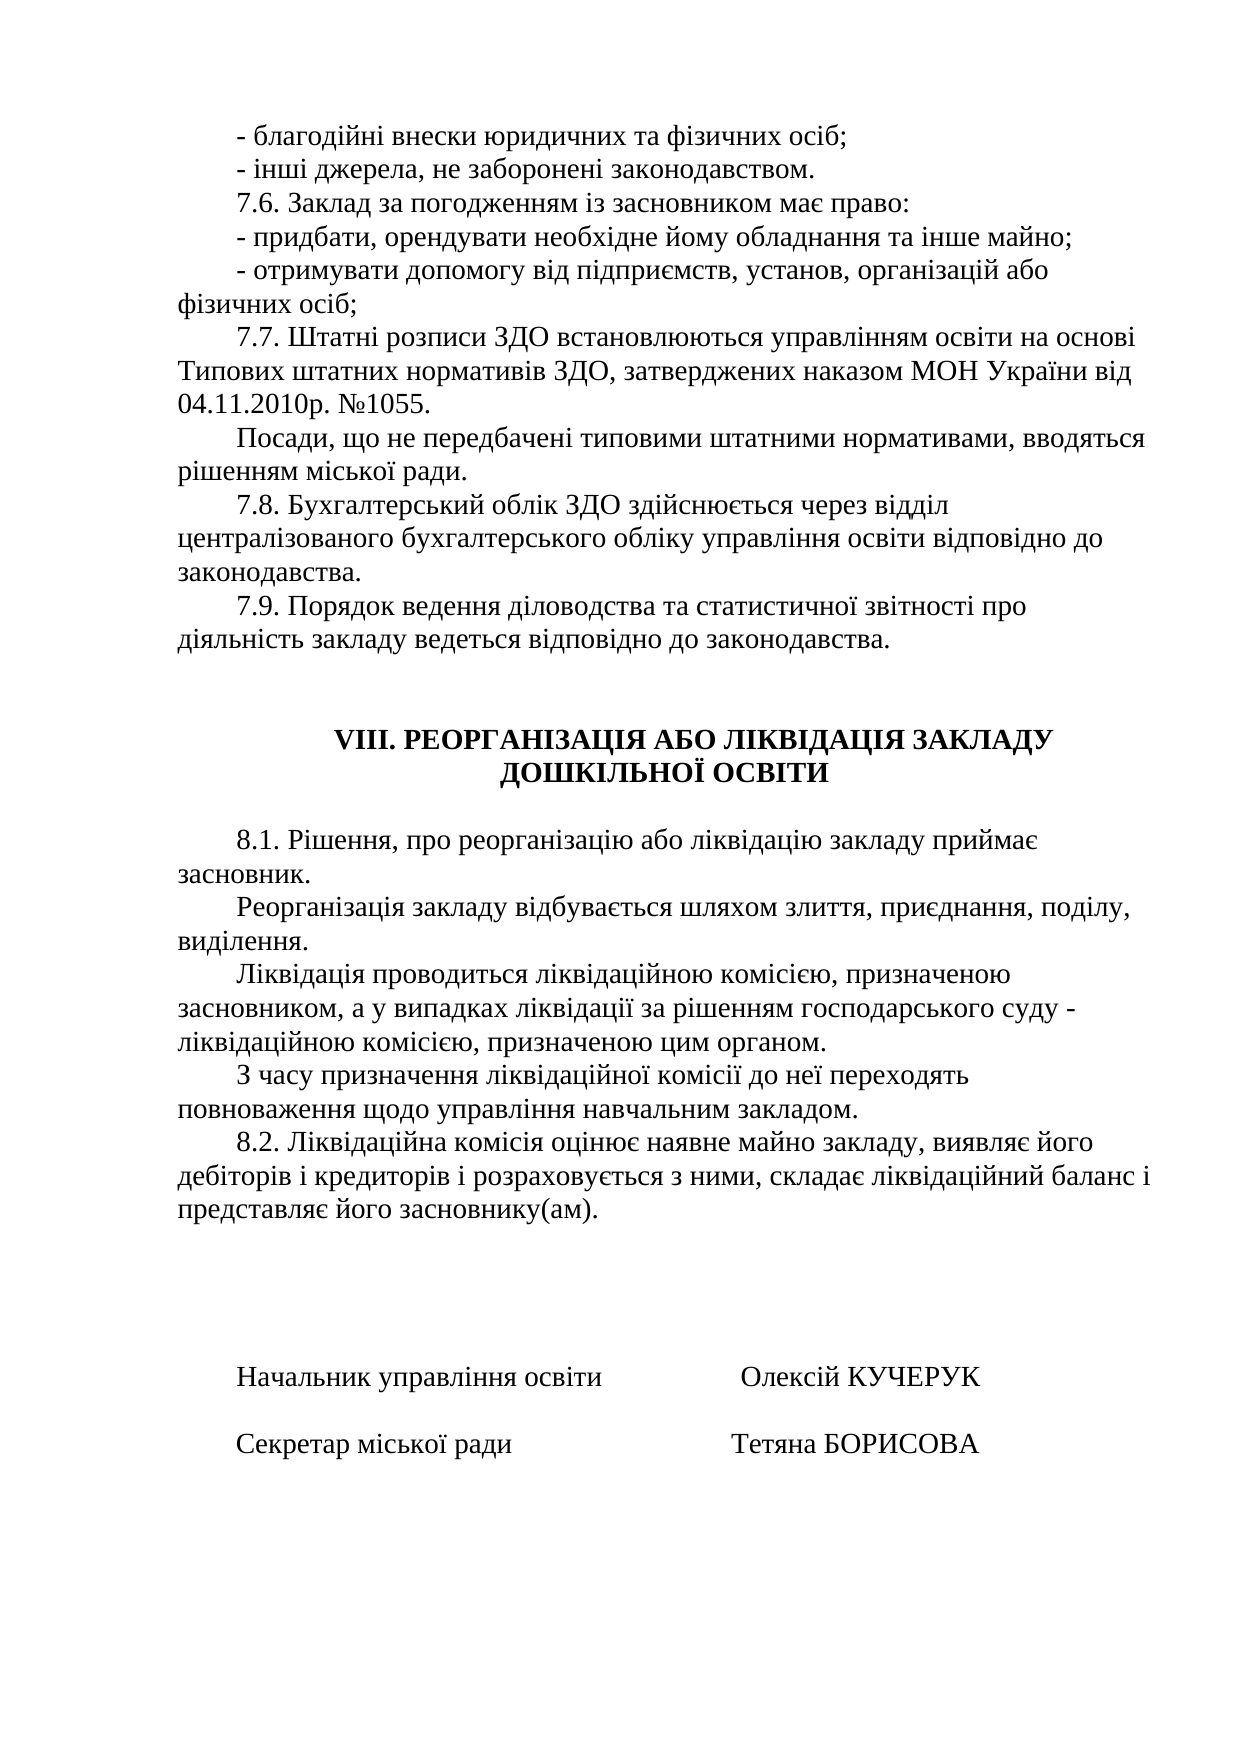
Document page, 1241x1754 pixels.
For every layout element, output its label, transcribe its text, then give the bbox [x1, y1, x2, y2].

text - благодійні внески юридичних та фізичних осіб; [177, 118, 1152, 152]
text 8.1. Рішення, про реорганізацію або ліквідацію закладу приймає засновник. [177, 822, 1152, 889]
text 7.6. Заклад за погодженням із засновником має право: [177, 185, 1152, 219]
text З часу призначення ліквідаційної комісії до неї переходять повноваження щодо управління навчальним закладом. [177, 1057, 1152, 1124]
text Реорганізація закладу відбувається шляхом злиття, приєднання, поділу, виділення. [177, 889, 1152, 957]
text Секретар міської ради Тетяна БОРИСОВА [177, 1426, 1152, 1460]
text - інші джерела, не заборонені законодавством. [177, 152, 1152, 185]
text Посади, що не передбачені типовими штатними нормативами, вводяться рішенням міської ради. [177, 420, 1152, 487]
text 8.2. Ліквідаційна комісія оцінює наявне майно закладу, виявляє його дебіторів і кредиторів і розраховується з ними, складає ліквідаційний баланс і представляє його засновнику(ам). [177, 1124, 1152, 1225]
text 7.8. Бухгалтерський облік ЗДО здійснюється через відділ централізованого бухгалтерського обліку управління освіти відповідно до законодавства. [177, 487, 1152, 588]
text - придбати, орендувати необхідне йому обладнання та інше майно; [177, 219, 1152, 252]
text Начальник управління освіти Олексій КУЧЕРУК [177, 1359, 1152, 1393]
text 7.9. Порядок ведення діловодства та статистичної звітності про діяльність закладу ведеться відповідно до законодавства. [177, 588, 1152, 655]
text Ліквідація проводиться ліквідаційною комісією, призначеною засновником, а у випадках ліквідації за рішенням господарського суду - ліквідаційною комісією, призначеною цим органом. [177, 957, 1152, 1057]
text VІІІ. РЕОРГАНІЗАЦІЯ АБО ЛІКВІДАЦІЯ ЗАКЛАДУ ДОШКІЛЬНОЇ ОСВІТИ [177, 722, 1152, 789]
text - отримувати допомогу від підприємств, установ, організацій або фізичних осіб; [177, 252, 1152, 319]
text 7.7. Штатні розписи ЗДО встановлюються управлінням освіти на основі Типових штатних нормативів ЗДО, затверджених наказом МОН України від 04.11.2010р. №1055. [177, 319, 1152, 420]
